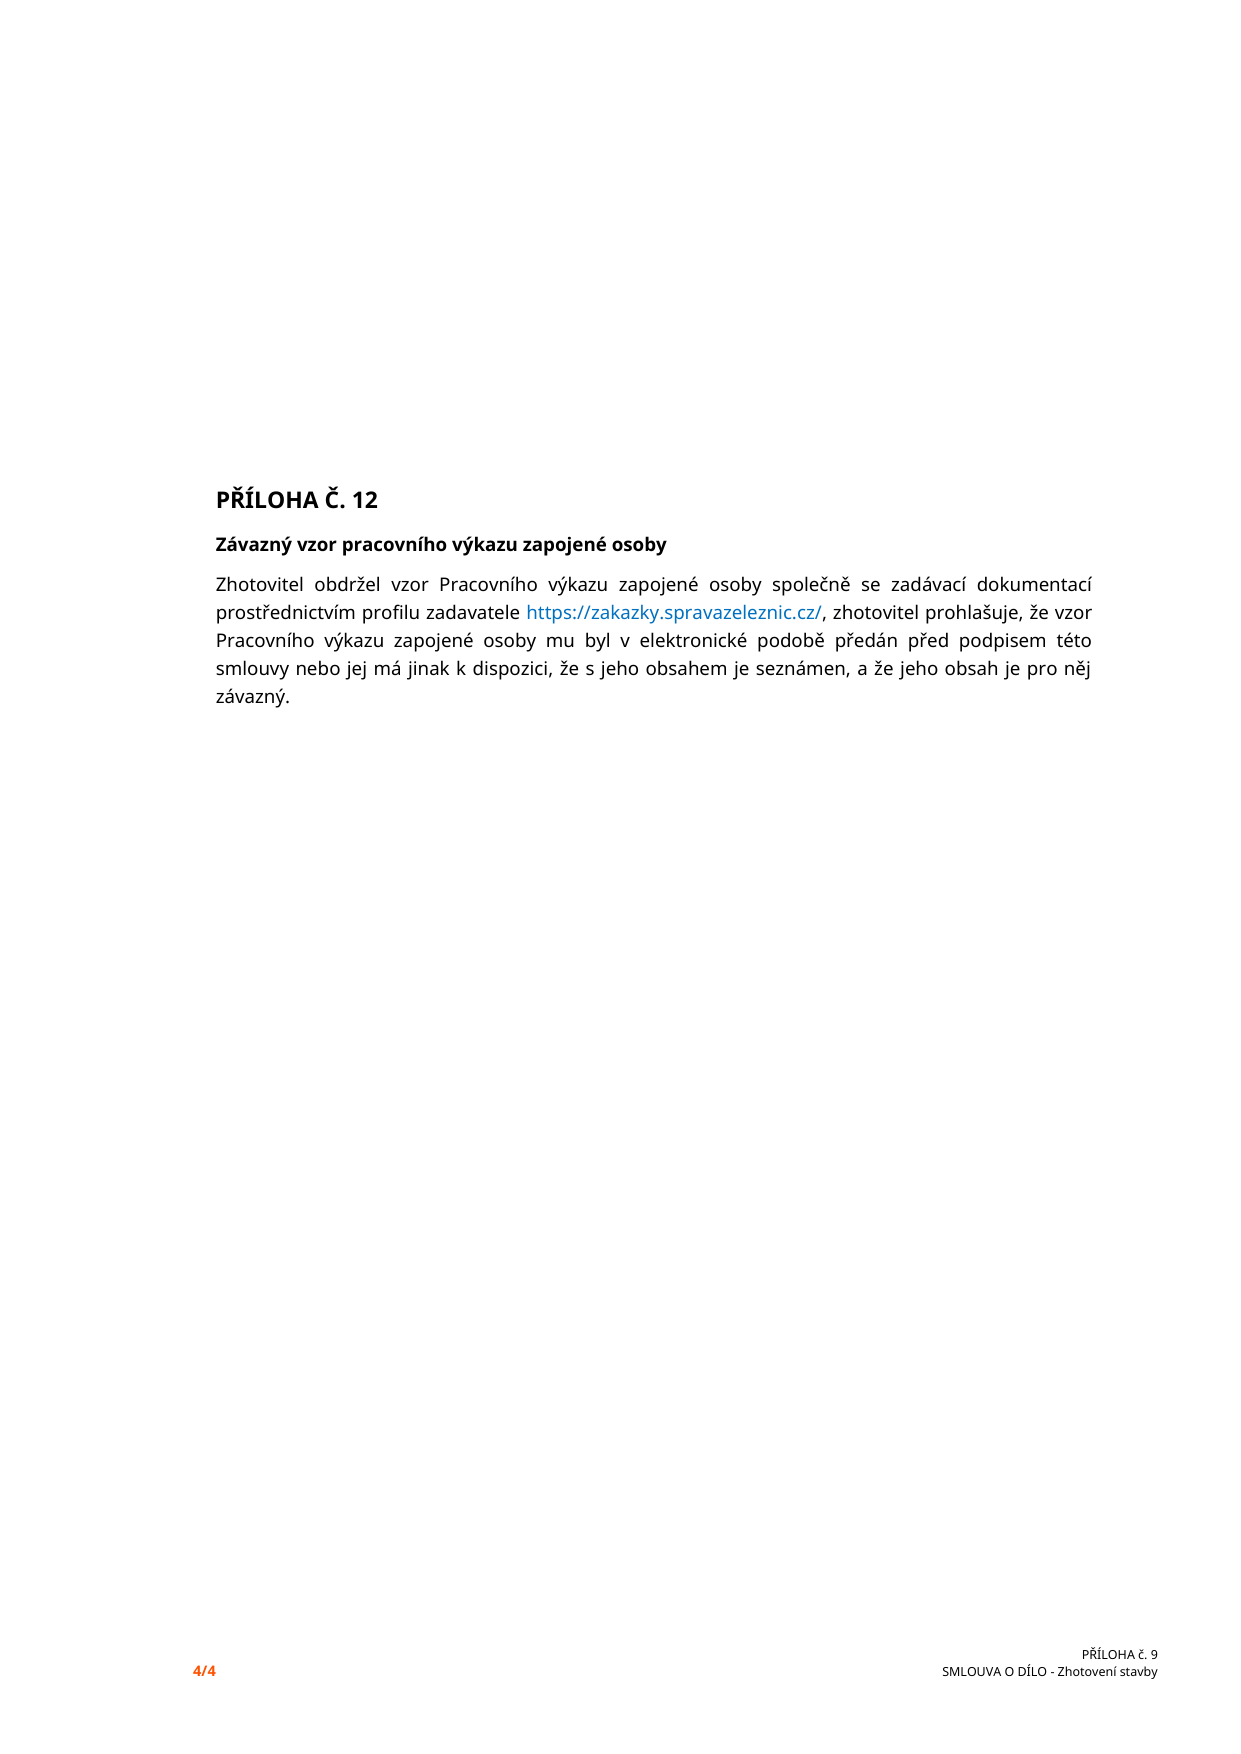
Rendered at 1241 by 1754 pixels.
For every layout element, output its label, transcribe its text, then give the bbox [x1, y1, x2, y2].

text Závazný vzor pracovního výkazu zapojené osoby [216, 531, 1093, 557]
text Zhotovitel obdržel vzor Pracovního výkazu zapojené osoby společně se zadávací dokumentací prostřednictvím profilu zadavatele https://zakazky.spravazeleznic.cz/, zhotovitel prohlašuje, že vzor Pracovního výkazu zapojené osoby mu byl v elektronické podobě předán před podpisem této smlouvy nebo jej má jinak k dispozici, že s jeho obsahem je seznámen, a že jeho obsah je pro něj závazný. [216, 572, 1093, 709]
text Příloha č. 12 [216, 484, 1093, 515]
